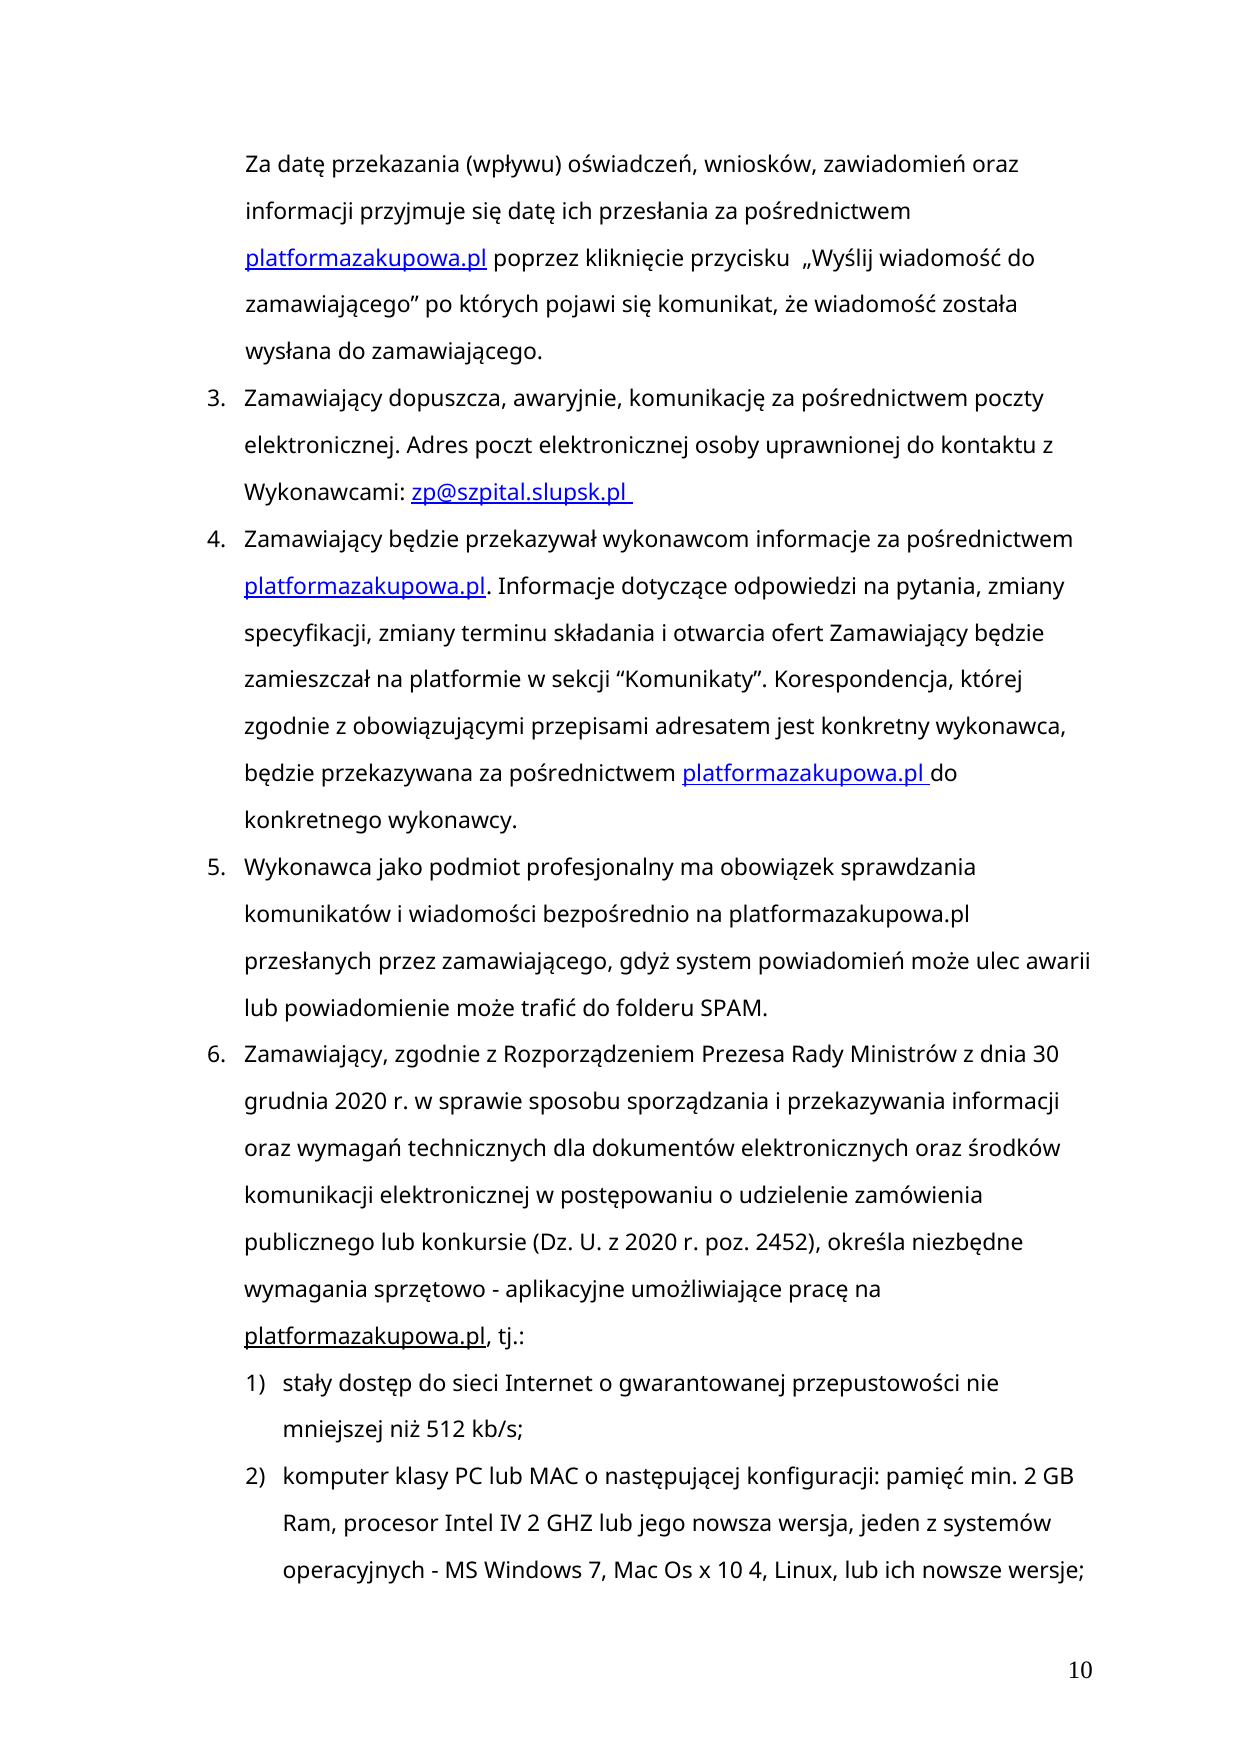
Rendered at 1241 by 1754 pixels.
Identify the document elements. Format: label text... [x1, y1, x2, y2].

list komputer klasy PC lub MAC o następującej konfiguracji: pamięć min. 2 GB Ram, procesor Intel IV 2 GHZ lub jego nowsza wersja, jeden z systemów operacyjnych - MS Windows 7, Mac Os x 10 4, Linux, lub ich nowsze wersje; [245, 1460, 1092, 1585]
list Zamawiający będzie przekazywał wykonawcom informacje za pośrednictwem platformazakupowa.pl. Informacje dotyczące odpowiedzi na pytania, zmiany specyfikacji, zmiany terminu składania i otwarcia ofert Zamawiający będzie zamieszczał na platformie w sekcji “Komunikaty”. Korespondencja, której zgodnie z obowiązującymi przepisami adresatem jest konkretny wykonawca, będzie przekazywana za pośrednictwem platformazakupowa.pl do konkretnego wykonawcy. [207, 523, 1092, 835]
text Za datę przekazania (wpływu) oświadczeń, wniosków, zawiadomień oraz informacji przyjmuje się datę ich przesłania za pośrednictwem platformazakupowa.pl poprzez kliknięcie przycisku „Wyślij wiadomość do zamawiającego” po których pojawi się komunikat, że wiadomość została wysłana do zamawiającego. [245, 148, 1092, 366]
list Zamawiający, zgodnie z Rozporządzeniem Prezesa Rady Ministrów z dnia 30 grudnia 2020 r. w sprawie sposobu sporządzania i przekazywania informacji oraz wymagań technicznych dla dokumentów elektronicznych oraz środków komunikacji elektronicznej w postępowaniu o udzielenie zamówienia publicznego lub konkursie (Dz. U. z 2020 r. poz. 2452), określa niezbędne wymagania sprzętowo - aplikacyjne umożliwiające pracę na platformazakupowa.pl, tj.: [207, 1038, 1092, 1351]
list Zamawiający dopuszcza, awaryjnie, komunikację za pośrednictwem poczty elektronicznej. Adres poczt elektronicznej osoby uprawnionej do kontaktu z Wykonawcami: zp@szpital.slupsk.pl [207, 382, 1092, 507]
list Wykonawca jako podmiot profesjonalny ma obowiązek sprawdzania komunikatów i wiadomości bezpośrednio na platformazakupowa.pl przesłanych przez zamawiającego, gdyż system powiadomień może ulec awarii lub powiadomienie może trafić do folderu SPAM. [207, 851, 1092, 1023]
list stały dostęp do sieci Internet o gwarantowanej przepustowości nie mniejszej niż 512 kb/s; [245, 1366, 1092, 1444]
